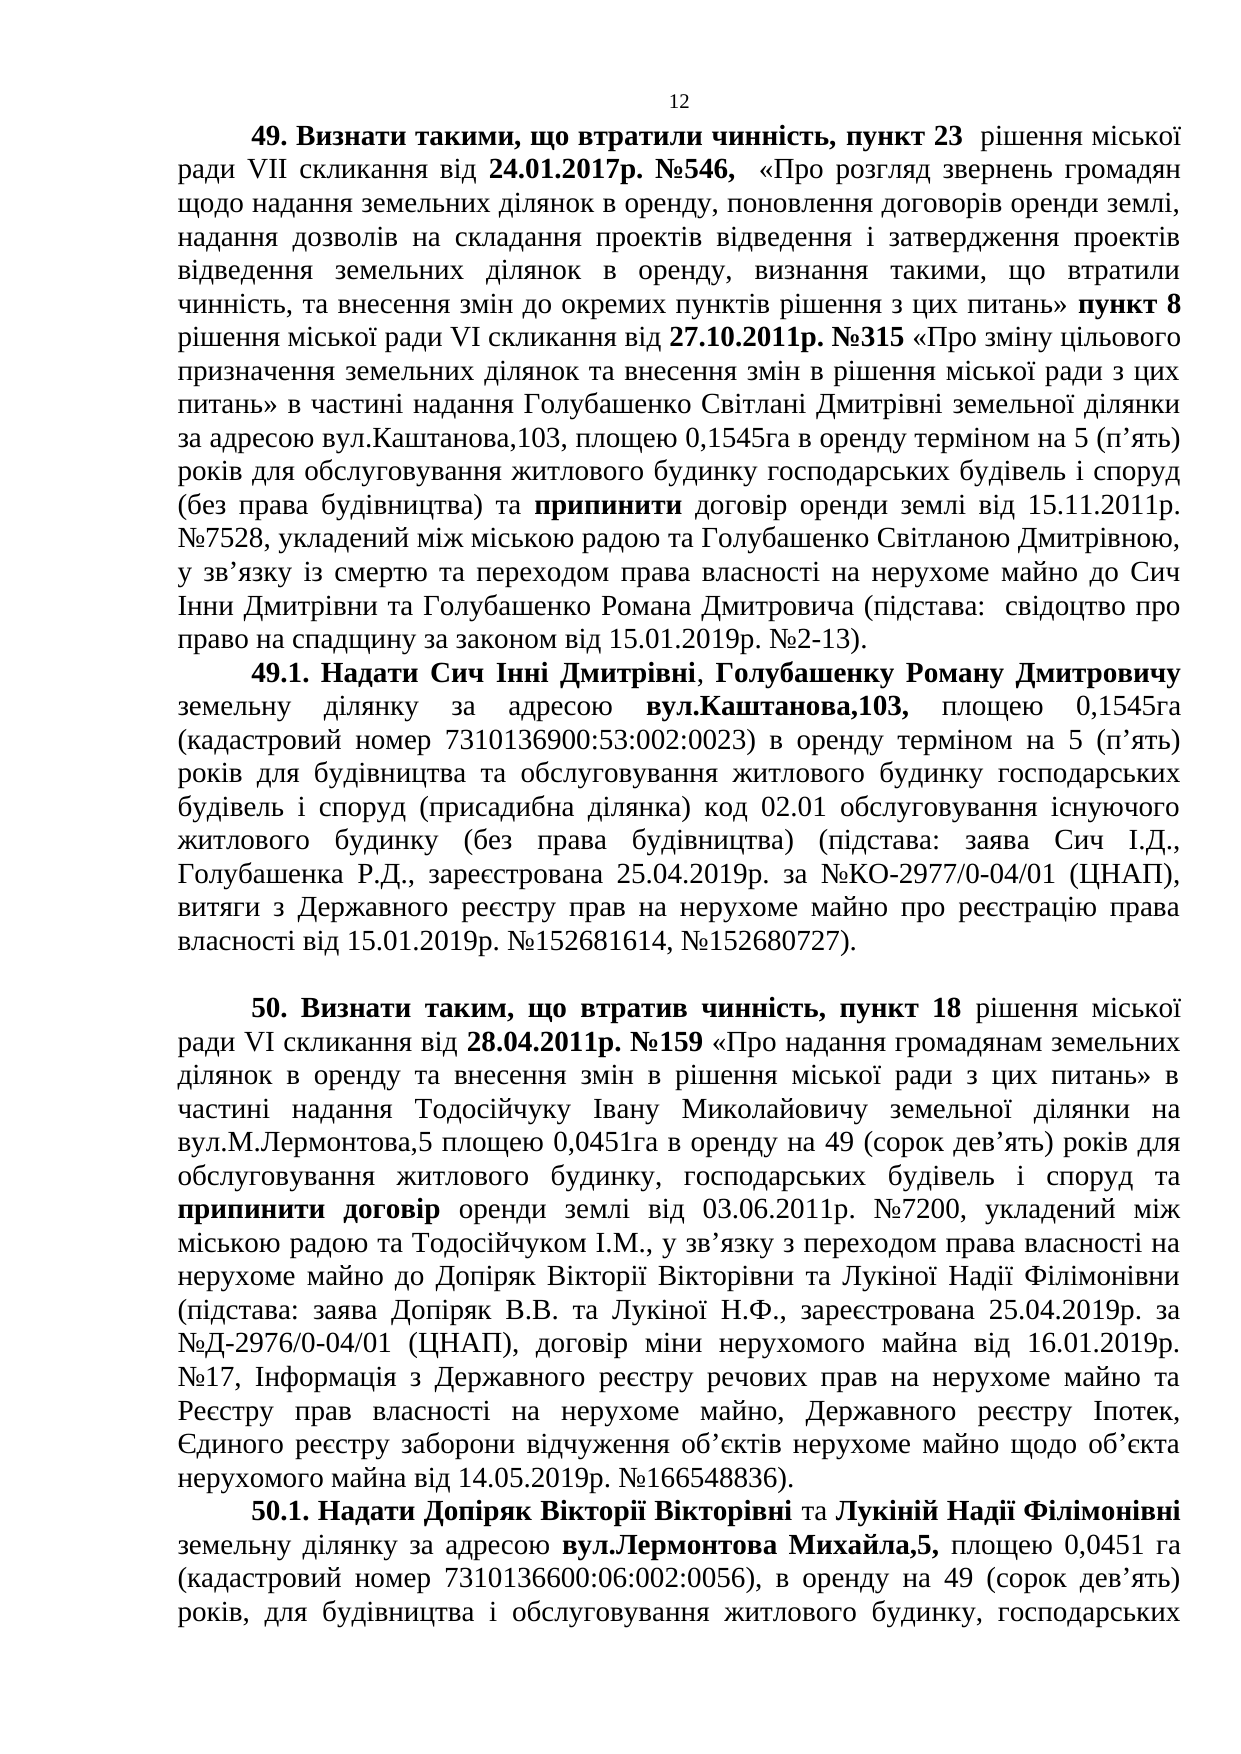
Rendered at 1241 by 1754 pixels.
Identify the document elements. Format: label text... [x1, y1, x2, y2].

text 49.1. Надати Сич Інні Дмитрівні, Голубашенку Роману Дмитровичу земельну ділянку за адресою вул.Каштанова,103, площею 0,1545га (кадастровий номер 7310136900:53:002:0023) в оренду терміном на 5 (п’ять) років для будівництва та обслуговування житлового будинку господарських будівель і споруд (присадибна ділянка) код 02.01 обслуговування існуючого житлового будинку (без права будівництва) (підстава: заява Сич І.Д., Голубашенка Р.Д., зареєстрована 25.04.2019р. за №КО-2977/0-04/01 (ЦНАП), витяги з Державного реєстру прав на нерухоме майно про реєстрацію права власності від 15.01.2019р. №152681614, №152680727). [177, 655, 1181, 957]
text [177, 1493, 1181, 1627]
text 50. Визнати таким, що втратив чинність, пункт 18 рішення міської ради VI скликання від 28.04.2011р. №159 «Про надання громадянам земельних ділянок в оренду та внесення змін в рішення міської ради з цих питань» в частині надання Тодосійчуку Івану Миколайовичу земельної ділянки на вул.М.Лермонтова,5 площею 0,0451га в оренду на 49 (сорок дев’ять) років для обслуговування житлового будинку, господарських будівель і споруд та припинити договір оренди землі від 03.06.2011р. №7200, укладений між міською радою та Тодосійчуком І.М., у зв’язку з переходом права власності на нерухоме майно до Допіряк Вікторії Вікторівни та Лукіної Надії Філімонівни (підстава: заява Допіряк В.В. та Лукіної Н.Ф., зареєстрована 25.04.2019р. за №Д-2976/0-04/01 (ЦНАП), договір міни нерухомого майна від 16.01.2019р. №17, Інформація з Державного реєстру речових прав на нерухоме майно та Реєстру прав власності на нерухоме майно, Державного реєстру Іпотек, Єдиного реєстру заборони відчуження об’єктів нерухоме майно щодо об’єкта нерухомого майна від 14.05.2019р. №166548836). [177, 990, 1181, 1493]
text 49. Визнати такими, що втратили чинність, пункт 23 рішення міської ради VІІ скликання від 24.01.2017р. №546, «Про розгляд звернень громадян щодо надання земельних ділянок в оренду, поновлення договорів оренди землі, надання дозволів на складання проектів відведення і затвердження проектів відведення земельних ділянок в оренду, визнання такими, що втратили чинність, та внесення змін до окремих пунктів рішення з цих питань» пункт 8 рішення міської ради VІ скликання від 27.10.2011р. №315 «Про зміну цільового призначення земельних ділянок та внесення змін в рішення міської ради з цих питань» в частині надання Голубашенко Світлані Дмитрівні земельної ділянки за адресою вул.Каштанова,103, площею 0,1545га в оренду терміном на 5 (п’ять) років для обслуговування житлового будинку господарських будівель і споруд (без права будівництва) та припинити договір оренди землі від 15.11.2011р. №7528, укладений між міською радою та Голубашенко Світланою Дмитрівною, у зв’язку із смертю та переходом права власності на нерухоме майно до Сич Інни Дмитрівни та Голубашенко Романа Дмитровича (підстава: свідоцтво про право на спадщину за законом від 15.01.2019р. №2-13). [177, 118, 1181, 655]
